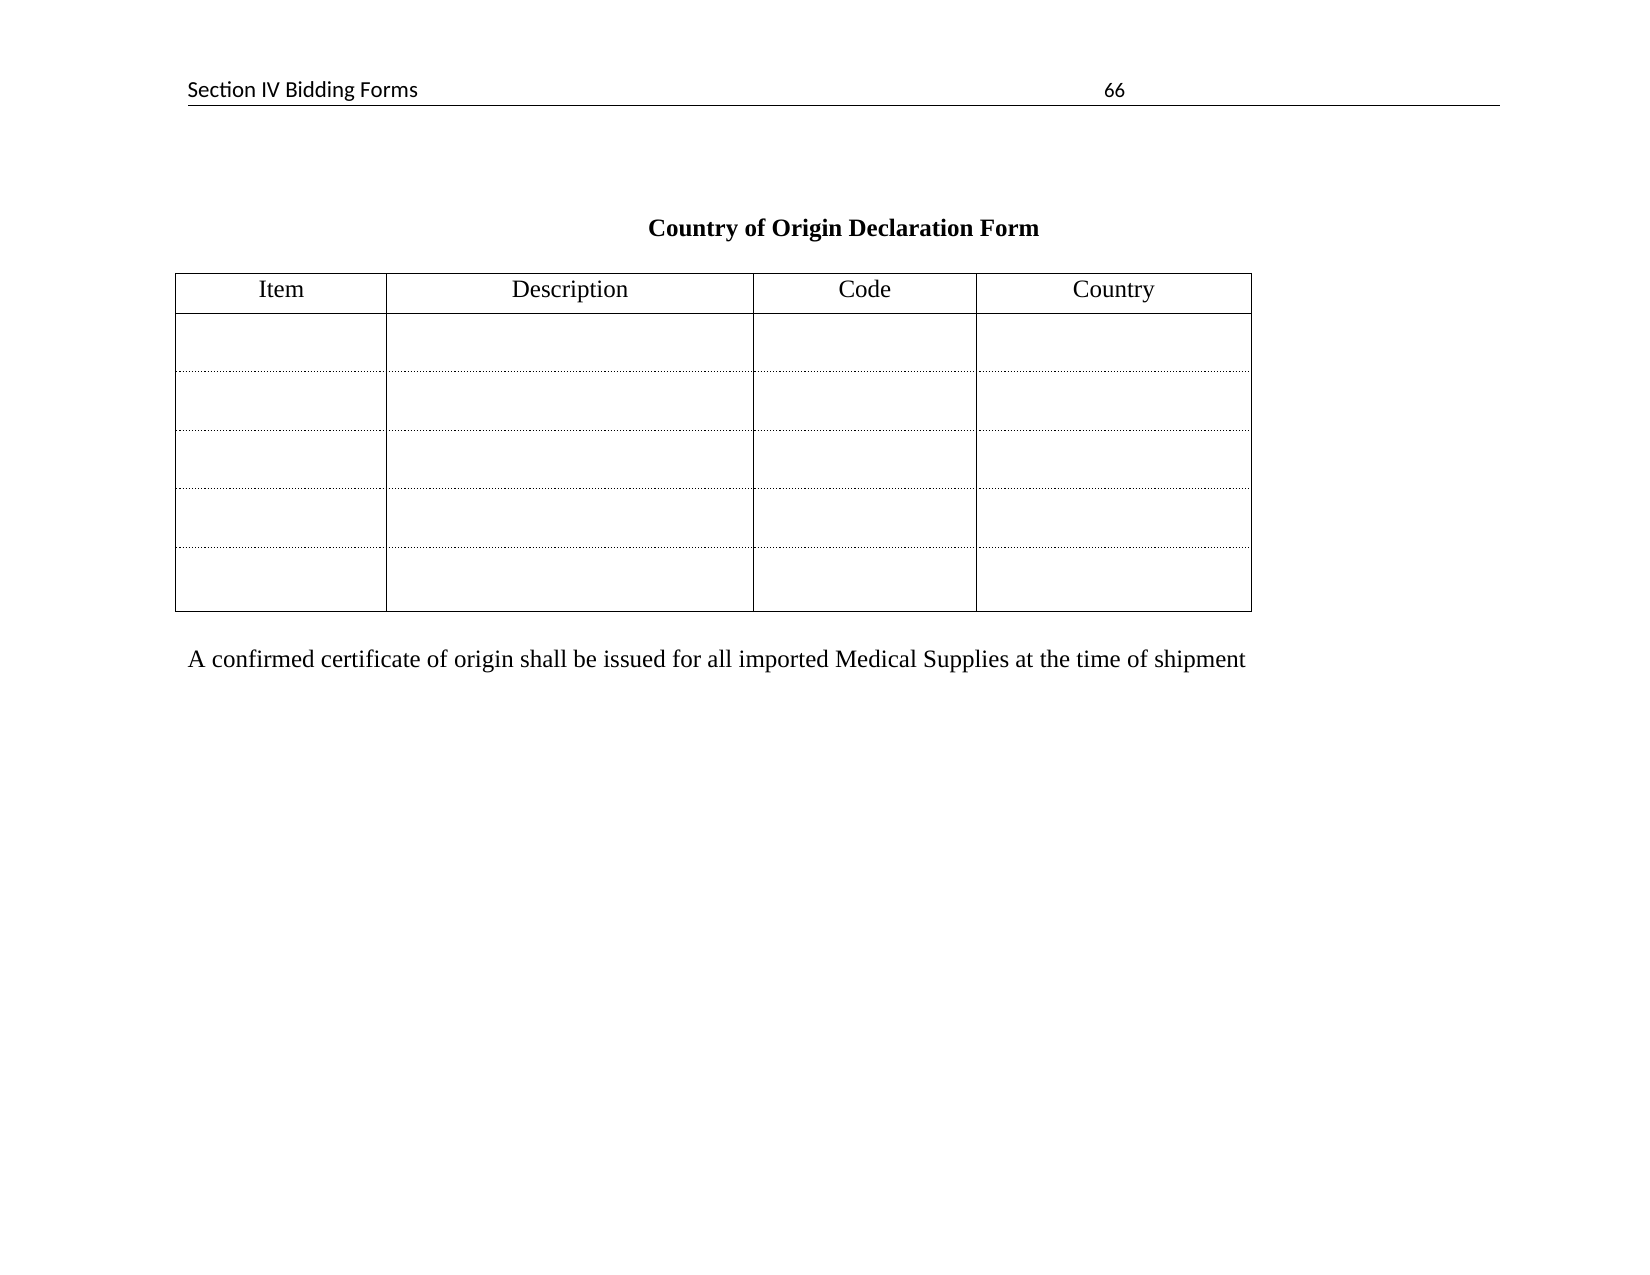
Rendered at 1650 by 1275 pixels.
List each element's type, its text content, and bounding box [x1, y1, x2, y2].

table_cell [176, 371, 386, 430]
table_cell [977, 314, 1251, 371]
text Country of Origin Declaration Form [187, 213, 1500, 242]
table_cell [387, 547, 753, 611]
table_cell [176, 314, 386, 371]
table_cell [754, 547, 976, 611]
table_cell [977, 371, 1251, 430]
table_cell [977, 430, 1251, 488]
table_cell [977, 488, 1251, 547]
table_header Item [176, 274, 386, 313]
table_cell [387, 371, 753, 430]
text A confirmed certificate of origin shall be issued for all imported Medical Supplies at the time of shipment [187, 644, 1500, 673]
table_cell [387, 314, 753, 371]
table_header Description [387, 274, 753, 313]
table_header Country [977, 274, 1251, 313]
table_cell [754, 488, 976, 547]
table_cell [977, 547, 1251, 611]
table_cell [387, 430, 753, 488]
table_cell [176, 547, 386, 611]
table_cell [754, 430, 976, 488]
table_cell [176, 430, 386, 488]
table_cell [754, 371, 976, 430]
table_cell [754, 314, 976, 371]
table_cell [387, 488, 753, 547]
table_cell [176, 488, 386, 547]
table_header Code [754, 274, 976, 313]
